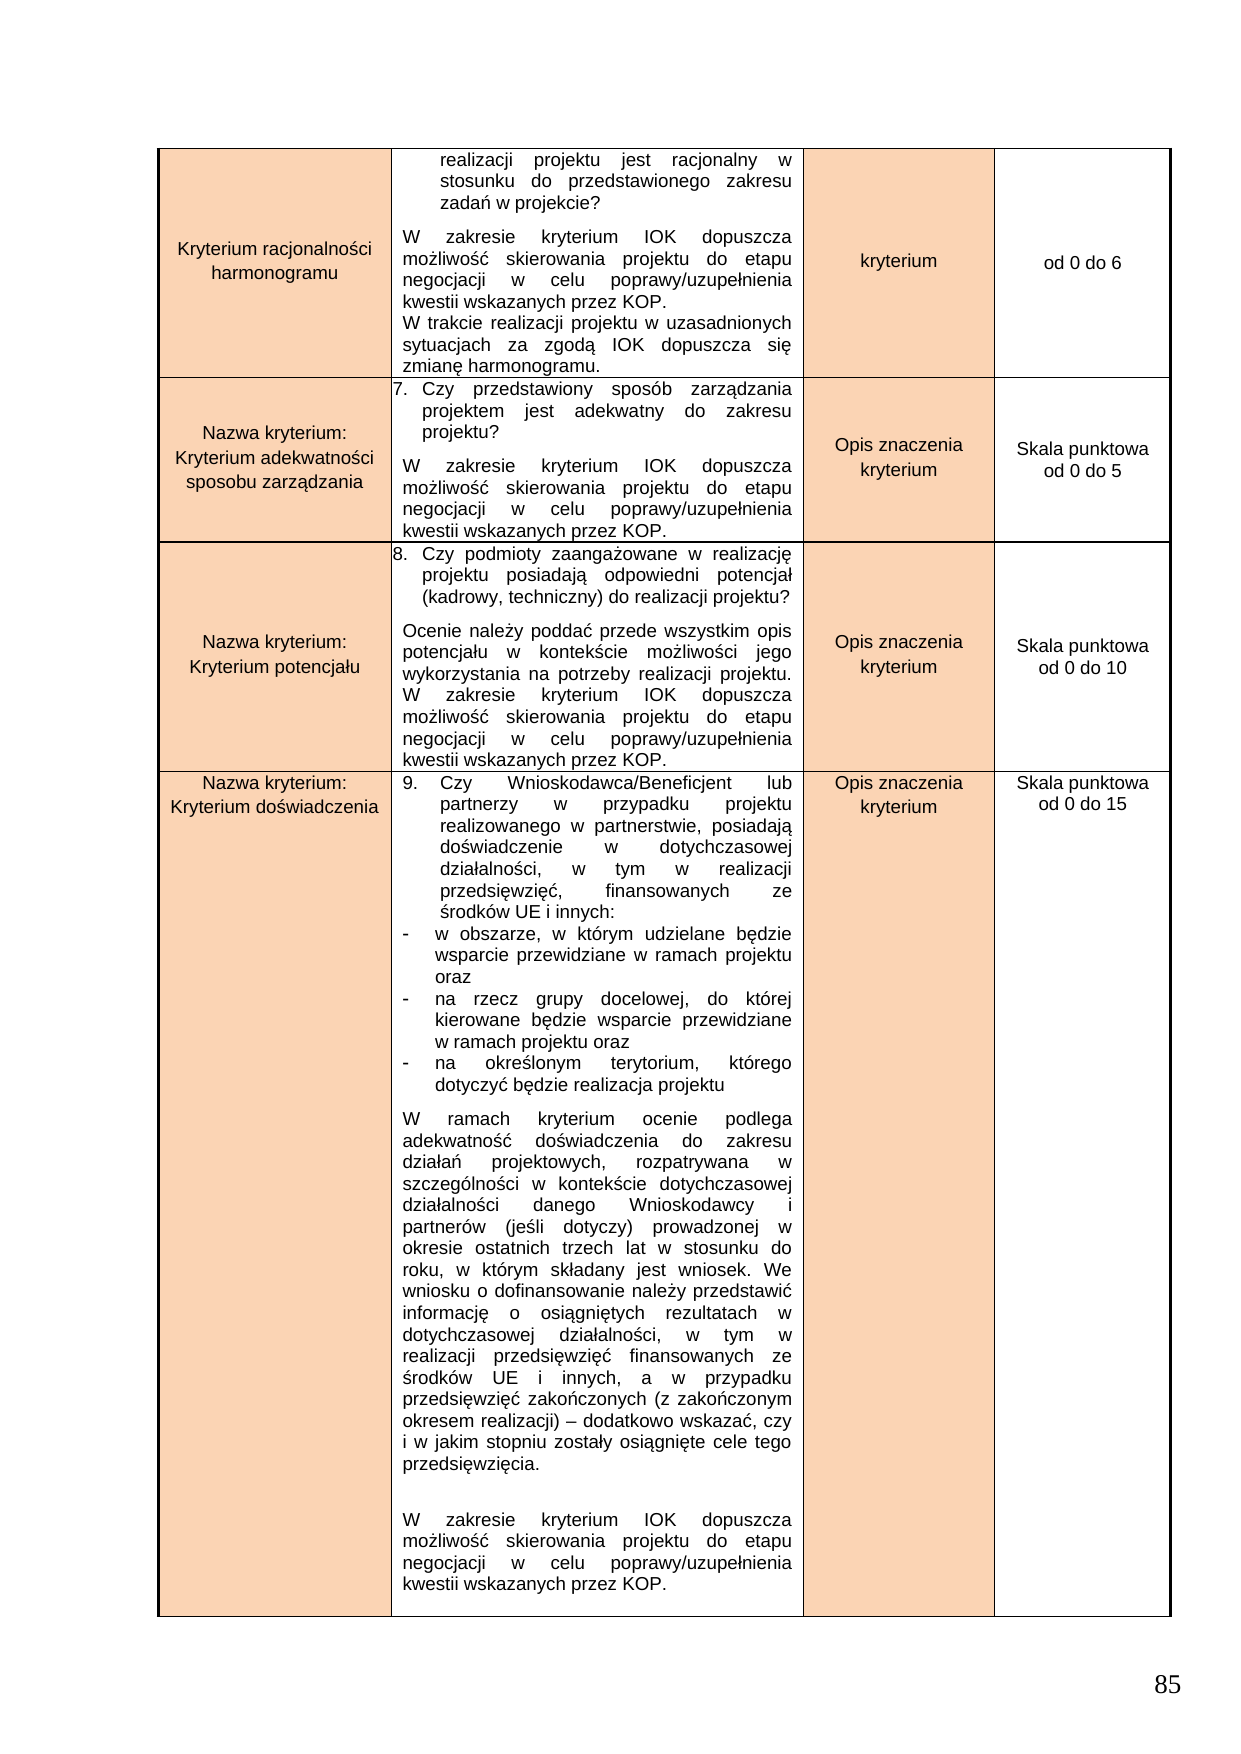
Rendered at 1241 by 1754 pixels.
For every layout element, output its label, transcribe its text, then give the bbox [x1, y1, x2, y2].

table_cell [995, 149, 1169, 377]
table_cell Czy przedstawiony sposób zarządzania projektem jest adekwatny do zakresu projektu? W zakresie kryterium IOK dopuszcza możliwość skierowania projektu do etapu negocjacji w celu poprawy/uzupełnienia kwestii wskazanych przez KOP. [392, 378, 803, 541]
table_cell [804, 772, 994, 1616]
table_cell Czy podmioty zaangażowane w realizację projektu posiadają odpowiedni potencjał (kadrowy, techniczny) do realizacji projektu? Ocenie należy poddać przede wszystkim opis potencjału w kontekście możliwości jego wykorzystania na potrzeby realizacji projektu. W zakresie kryterium IOK dopuszcza możliwość skierowania projektu do etapu negocjacji w celu poprawy/uzupełnienia kwestii wskazanych przez KOP. [392, 543, 803, 771]
table_cell Skala punktowa od 0 do 10 [995, 543, 1169, 771]
table_cell Opis znaczenia kryterium [804, 378, 994, 541]
table_cell Opis znaczenia kryterium [804, 543, 994, 771]
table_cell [392, 149, 803, 377]
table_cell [995, 772, 1169, 1616]
table_cell Skala punktowa od 0 do 5 [995, 378, 1169, 541]
table_cell Nazwa kryterium: Kryterium adekwatności sposobu zarządzania [160, 378, 391, 541]
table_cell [392, 772, 803, 1616]
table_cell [160, 772, 391, 1616]
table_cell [804, 149, 994, 377]
table_cell Nazwa kryterium: Kryterium potencjału [160, 543, 391, 771]
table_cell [160, 149, 391, 377]
